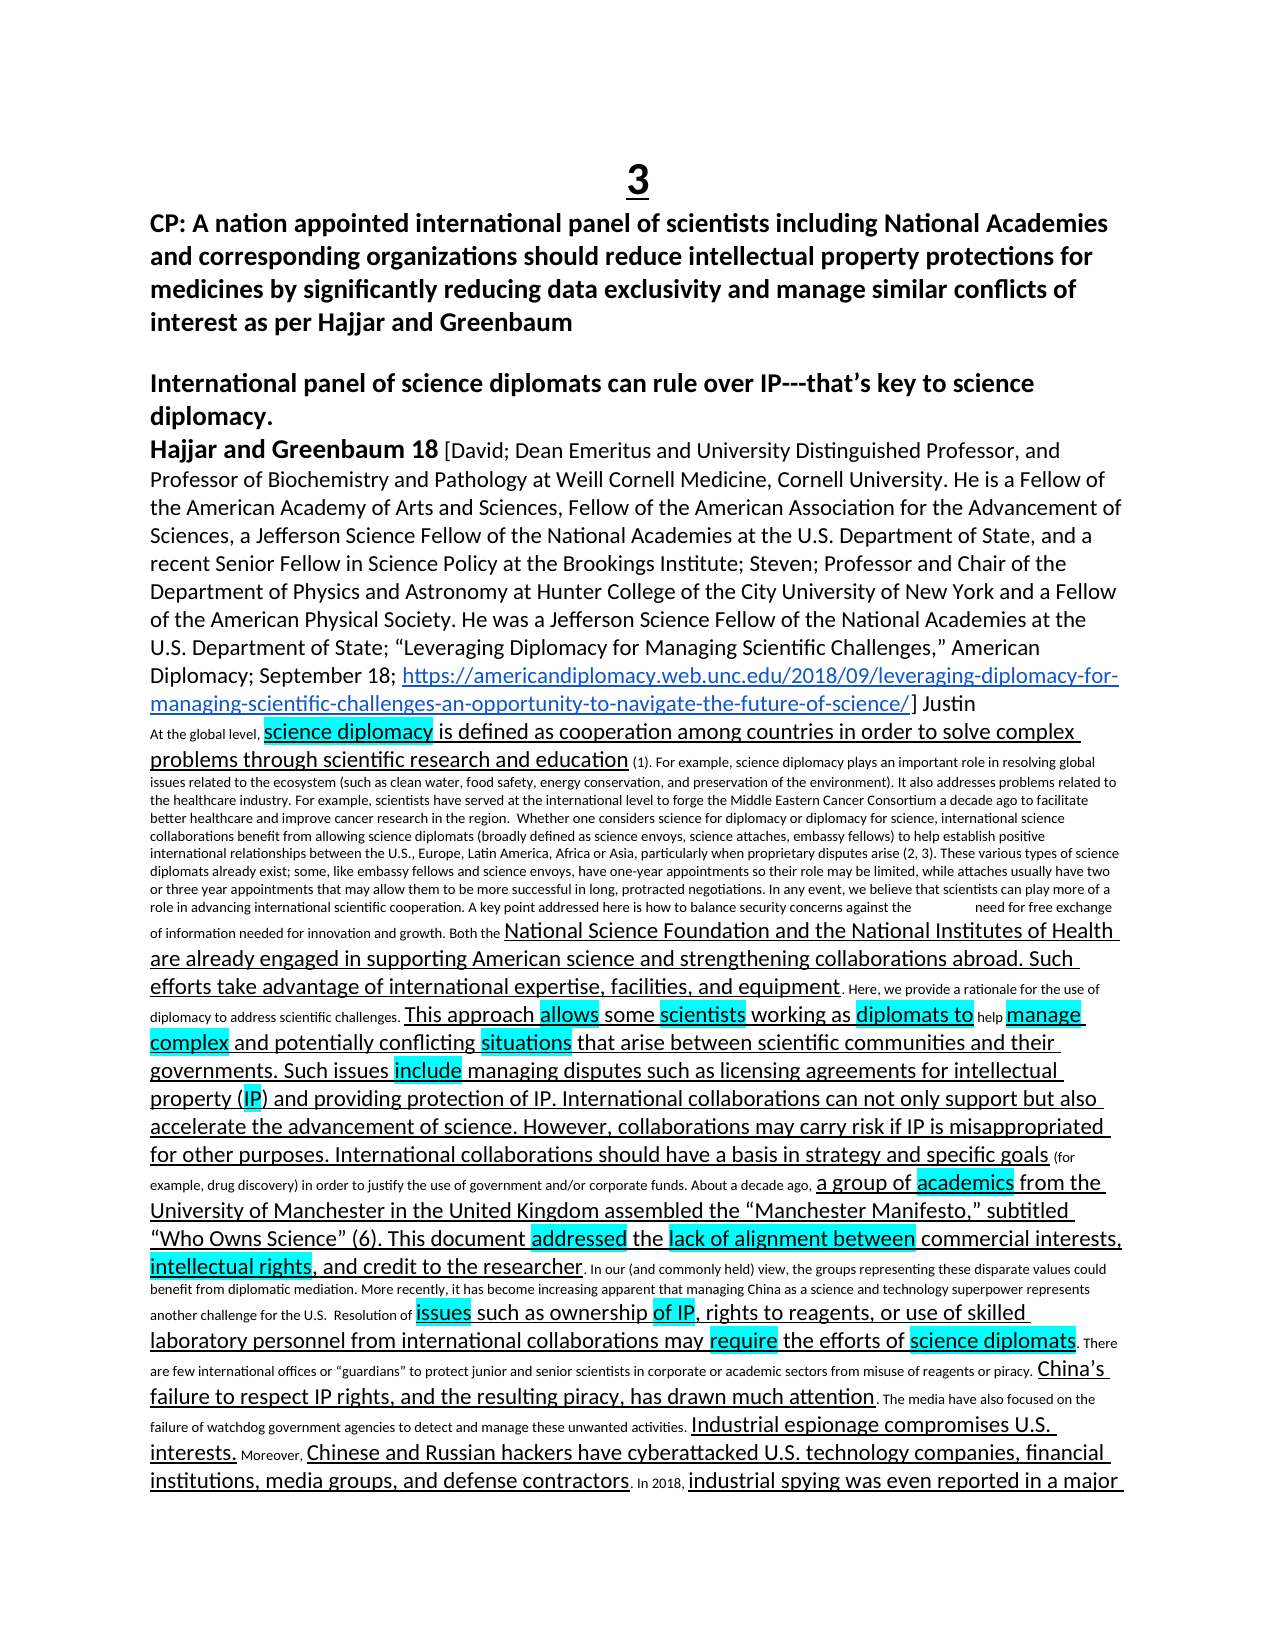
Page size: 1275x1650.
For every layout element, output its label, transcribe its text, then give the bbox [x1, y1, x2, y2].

text Hajjar and Greenbaum 18 [David; Dean Emeritus and University Distinguished Professor, and Professor of Biochemistry and Pathology at Weill Cornell Medicine, Cornell University. He is a Fellow of the American Academy of Arts and Sciences, Fellow of the American Association for the Advancement of Sciences, a Jefferson Science Fellow of the National Academies at the U.S. Department of State, and a recent Senior Fellow in Science Policy at the Brookings Institute; Steven; Professor and Chair of the Department of Physics and Astronomy at Hunter College of the City University of New York and a Fellow of the American Physical Society. He was a Jefferson Science Fellow of the National Academies at the U.S. Department of State; “Leveraging Diplomacy for Managing Scientific Challenges,” American Diplomacy; September 18; https://americandiplomacy.web.unc.edu/2018/09/leveraging-diplomacy-for-managing-scientific-challenges-an-opportunity-to-navigate-the-future-of-science/] Justin [150, 432, 1125, 717]
text International panel of science diplomats can rule over IP---that’s key to science diplomacy. [150, 366, 1125, 432]
subtitle 3 [150, 150, 1125, 206]
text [150, 717, 1125, 1494]
text CP: A nation appointed international panel of scientists including National Academies and corresponding organizations should reduce intellectual property protections for medicines by significantly reducing data exclusivity and manage similar conflicts of interest as per Hajjar and Greenbaum [150, 206, 1125, 338]
